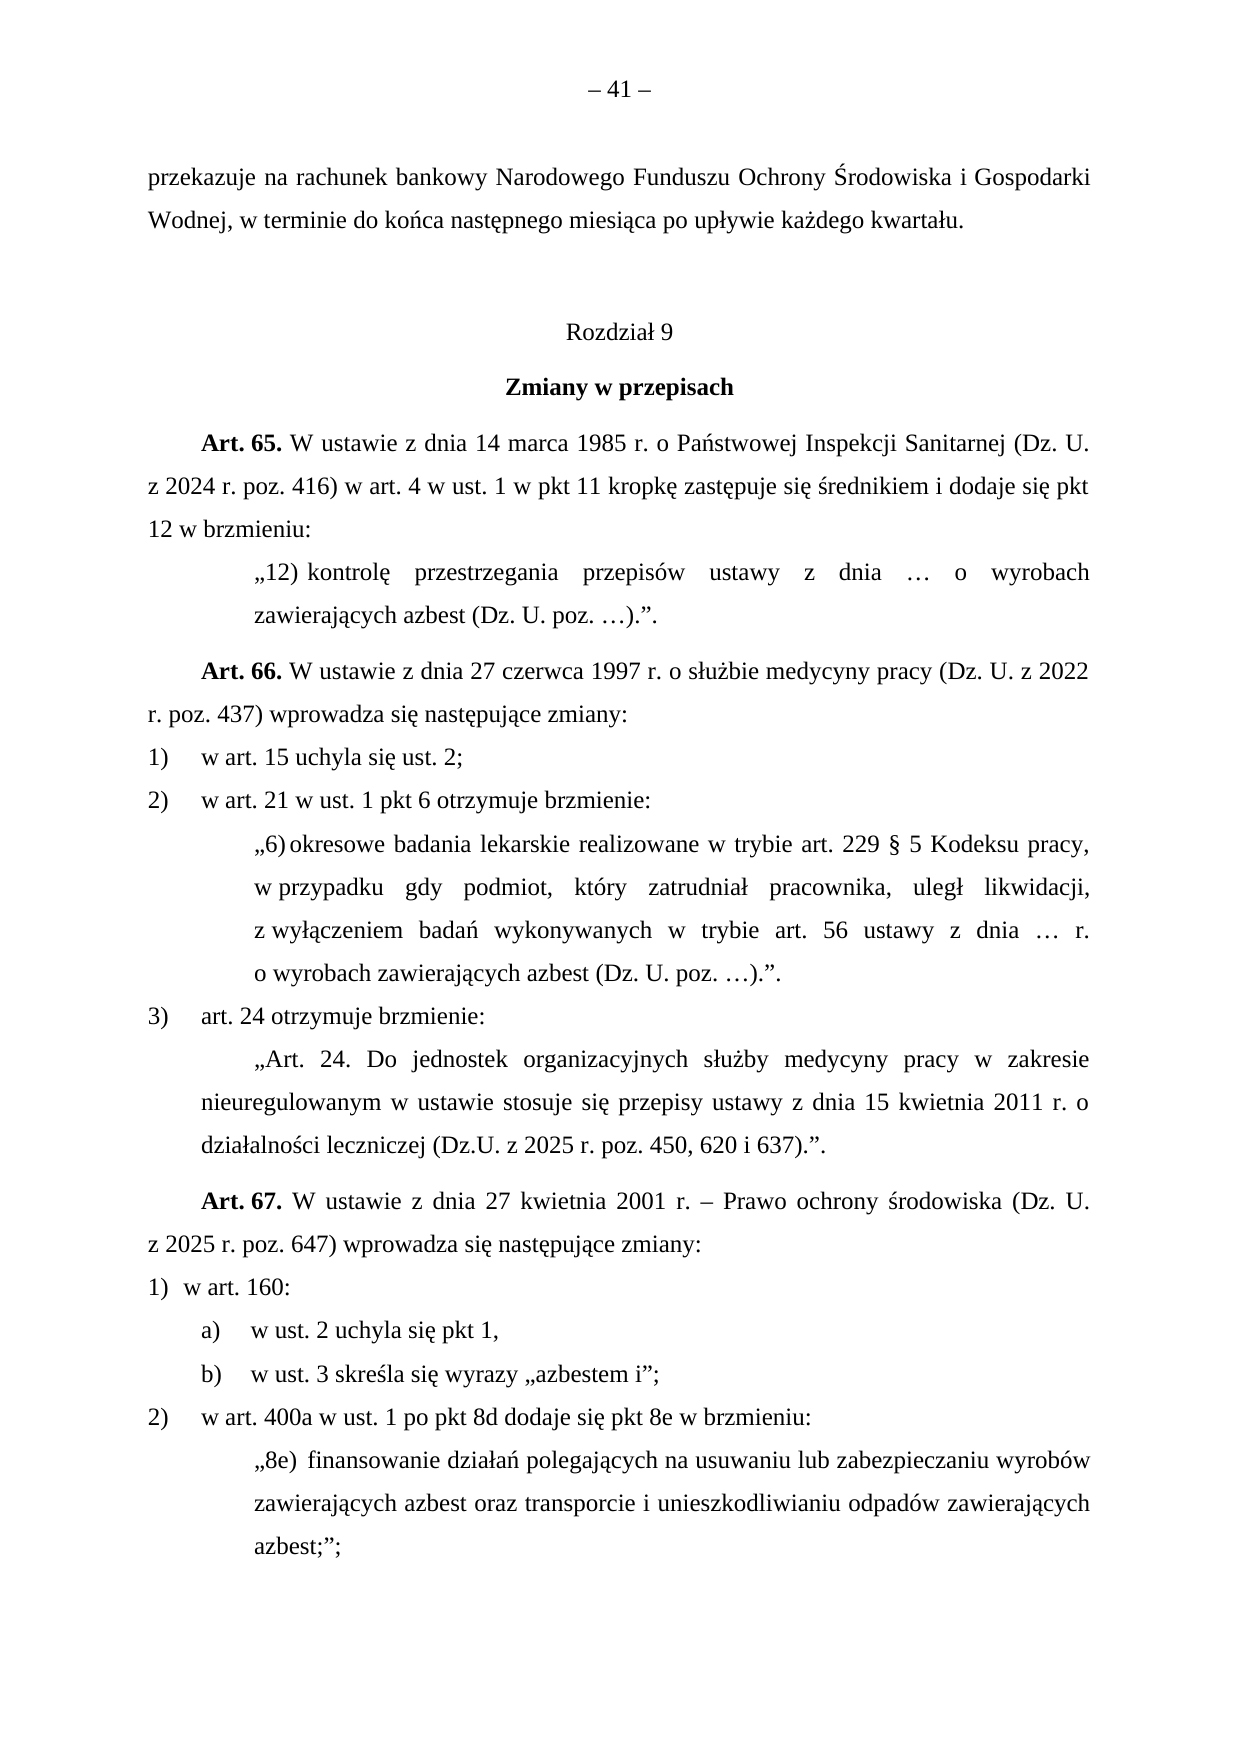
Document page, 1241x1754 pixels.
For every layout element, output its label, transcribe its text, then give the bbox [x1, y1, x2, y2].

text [148, 162, 1091, 234]
text Art. 67. W ustawie z dnia 27 kwietnia 2001 r. – Prawo ochrony środowiska (Dz. U. z 2025 r. poz. 647) wprowadza się następujące zmiany: [148, 1186, 1091, 1258]
text 2) w art. 400a w ust. 1 po pkt 8d dodaje się pkt 8e w brzmieniu: [148, 1402, 1091, 1431]
text 2) w art. 21 w ust. 1 pkt 6 otrzymuje brzmienie: [148, 786, 1091, 814]
text 3) art. 24 otrzymuje brzmienie: [148, 1001, 1091, 1030]
text „12) kontrolę przestrzegania przepisów ustawy z dnia … o wyrobach zawierających azbest (Dz. U. poz. …).”. [254, 557, 1091, 629]
text Art. 66. W ustawie z dnia 27 czerwca 1997 r. o służbie medycyny pracy (Dz. U. z 2022 r. poz. 437) wprowadza się następujące zmiany: [148, 656, 1091, 728]
text „Art. 24. Do jednostek organizacyjnych służby medycyny pracy w zakresie nieuregulowanym w ustawie stosuje się przepisy ustawy z dnia 15 kwietnia 2011 r. o działalności leczniczej (Dz.U. z 2025 r. poz. 450, 620 i 637).”. [201, 1044, 1091, 1159]
text Zmiany w przepisach [148, 372, 1091, 401]
text Art. 65. W ustawie z dnia 14 marca 1985 r. o Państwowej Inspekcji Sanitarnej (Dz. U. z 2024 r. poz. 416) w art. 4 w ust. 1 w pkt 11 kropkę zastępuje się średnikiem i dodaje się pkt 12 w brzmieniu: [148, 428, 1091, 543]
text 1) w art. 160: [148, 1272, 1091, 1301]
text a) w ust. 2 uchyla się pkt 1, [201, 1316, 1091, 1344]
text 1) w art. 15 uchyla się ust. 2; [148, 742, 1091, 771]
text Rozdział 9 [148, 317, 1091, 346]
text „8e) finansowanie działań polegających na usuwaniu lub zabezpieczaniu wyrobów zawierających azbest oraz transporcie i unieszkodliwianiu odpadów zawierających azbest;”; [254, 1445, 1091, 1560]
text „6) okresowe badania lekarskie realizowane w trybie art. 229 § 5 Kodeksu pracy, w przypadku gdy podmiot, który zatrudniał pracownika, uległ likwidacji, z wyłączeniem badań wykonywanych w trybie art. 56 ustawy z dnia … r. o wyrobach zawierających azbest (Dz. U. poz. …).”. [254, 829, 1091, 987]
text b) w ust. 3 skreśla się wyrazy „azbestem i”; [201, 1359, 1091, 1387]
